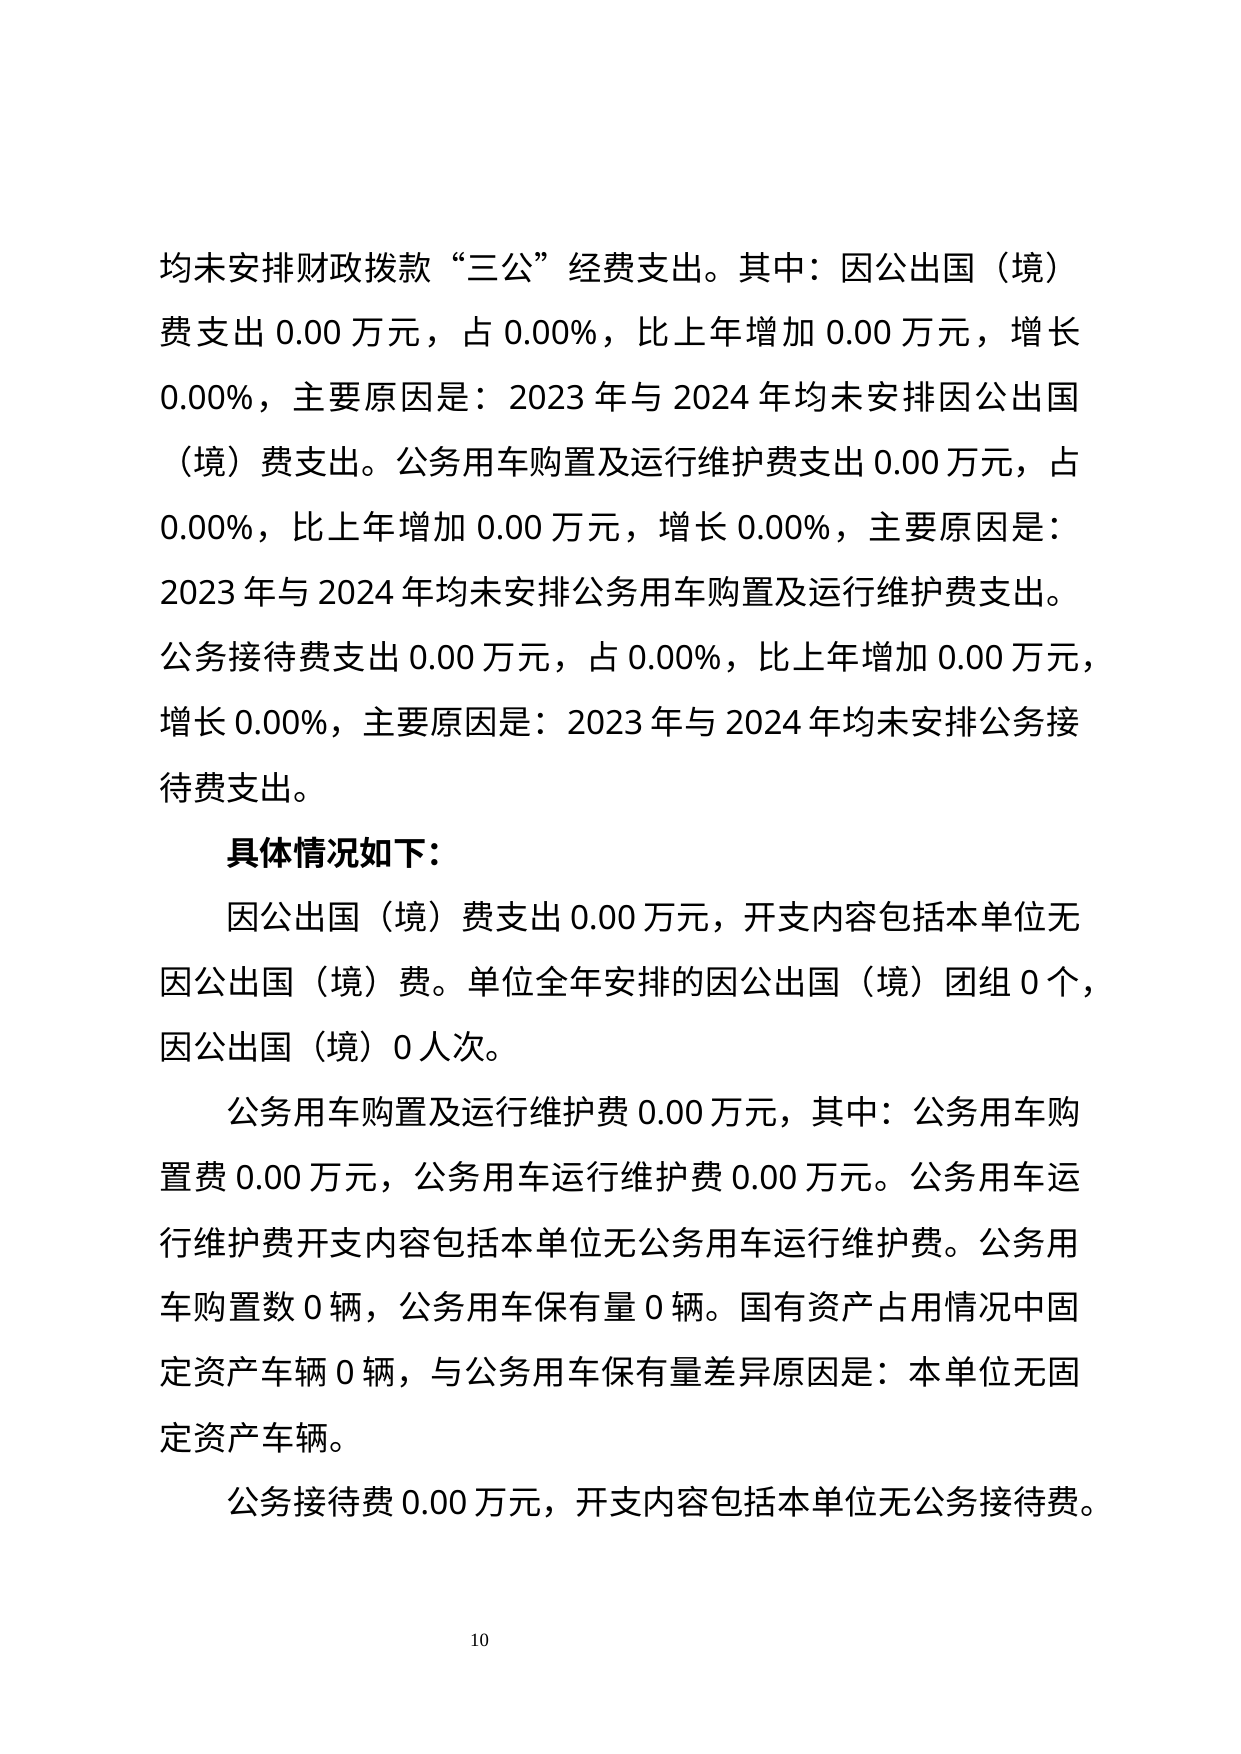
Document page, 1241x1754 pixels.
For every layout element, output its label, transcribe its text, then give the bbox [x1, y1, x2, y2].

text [159, 233, 1081, 818]
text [159, 1468, 1081, 1533]
text 因公出国（境）费支出0.00万元，开支内容包括本单位无因公出国（境）费。单位全年安排的因公出国（境）团组0个，因公出国（境）0人次。 [159, 883, 1081, 1078]
text 公务用车购置及运行维护费0.00万元，其中：公务用车购置费0.00万元，公务用车运行维护费0.00万元。公务用车运行维护费开支内容包括本单位无公务用车运行维护费。公务用车购置数0辆，公务用车保有量0辆。国有资产占用情况中固定资产车辆0辆，与公务用车保有量差异原因是：本单位无固定资产车辆。 [159, 1078, 1081, 1468]
text 具体情况如下： [159, 818, 1081, 883]
